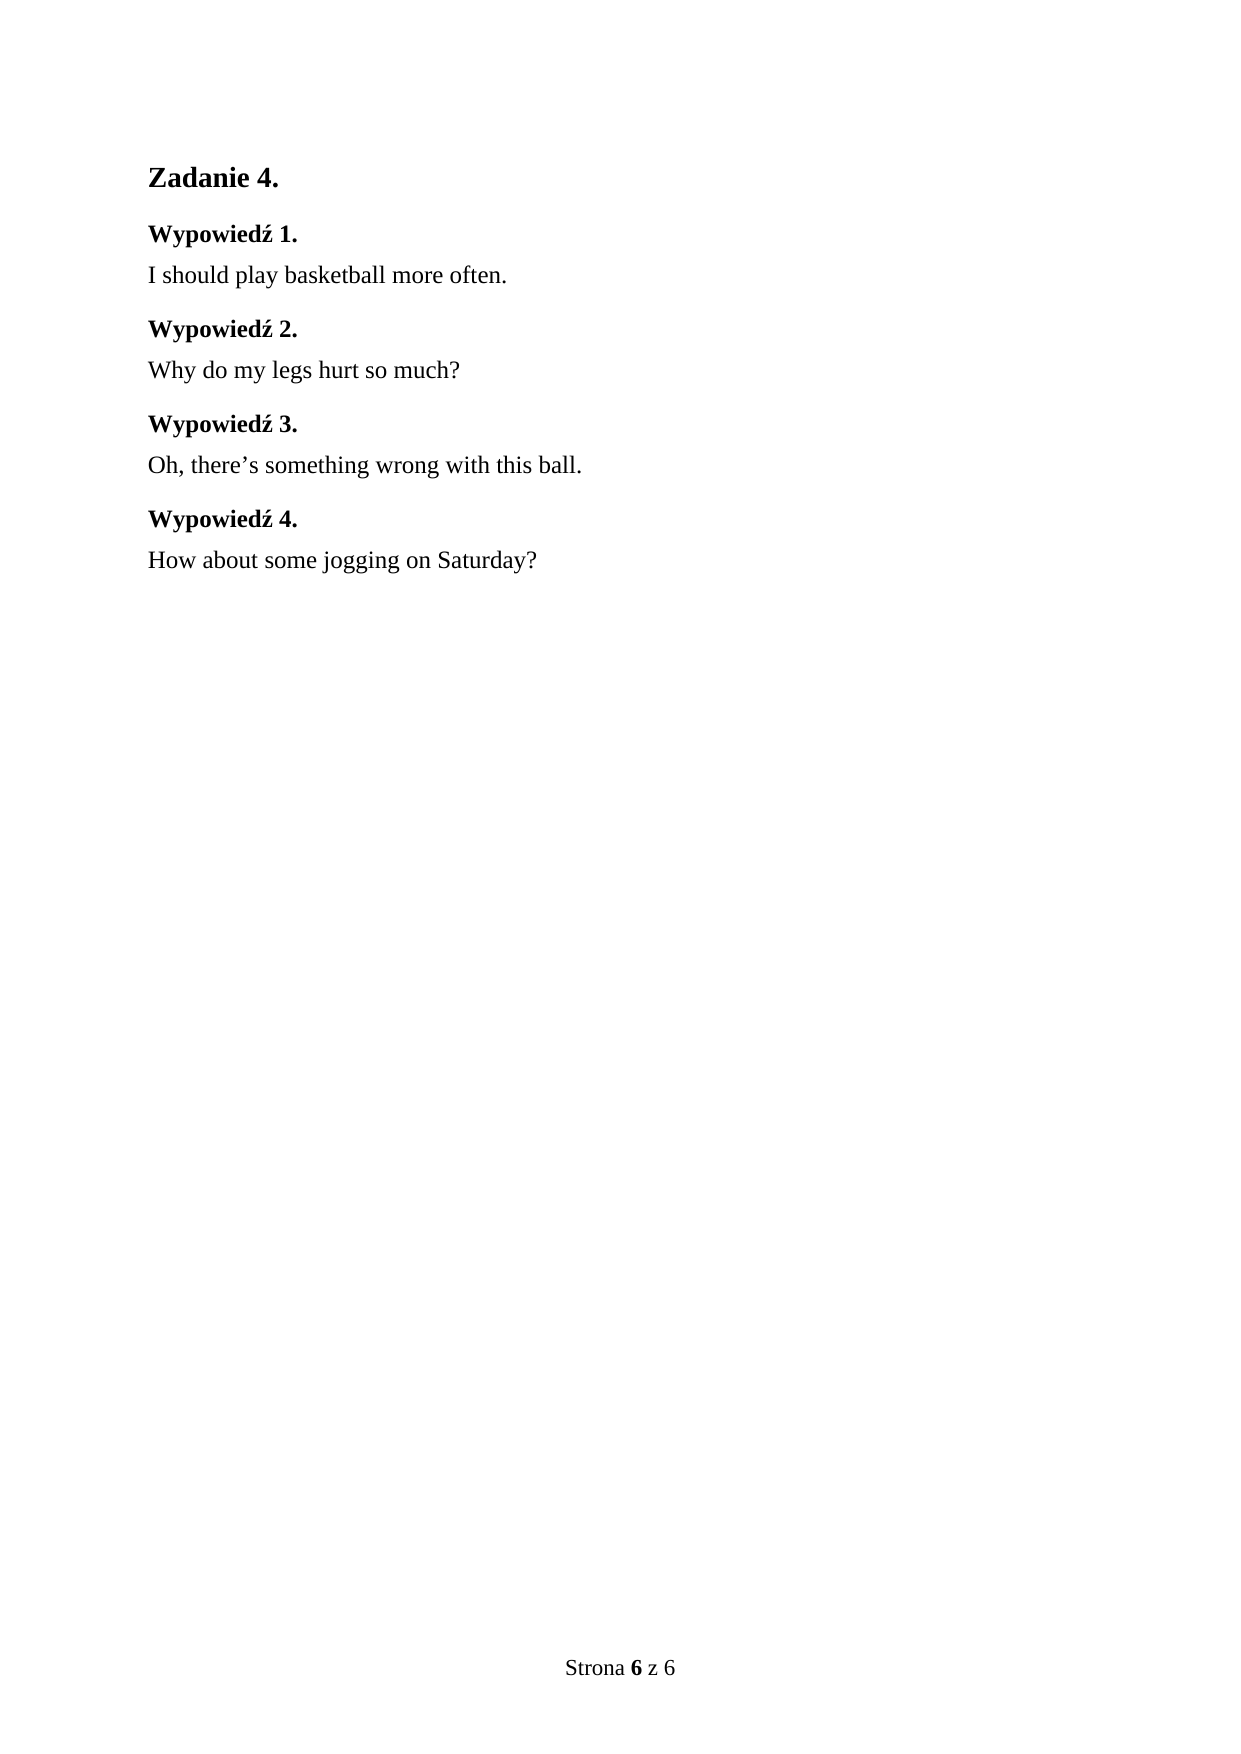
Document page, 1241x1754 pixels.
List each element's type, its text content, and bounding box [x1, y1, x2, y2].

text Wypowiedź 2. [148, 314, 1093, 342]
text Wypowiedź 4. [148, 504, 1093, 532]
text Zadanie 4. [148, 160, 1093, 194]
text Why do my legs hurt so much? [148, 355, 1093, 384]
text How about some jogging on Saturday? [148, 545, 1093, 574]
text I should play basketball more often. [148, 260, 1093, 289]
text Wypowiedź 1. [148, 219, 1093, 247]
text Oh, there’s something wrong with this ball. [148, 450, 1093, 479]
text Wypowiedź 3. [148, 409, 1093, 437]
